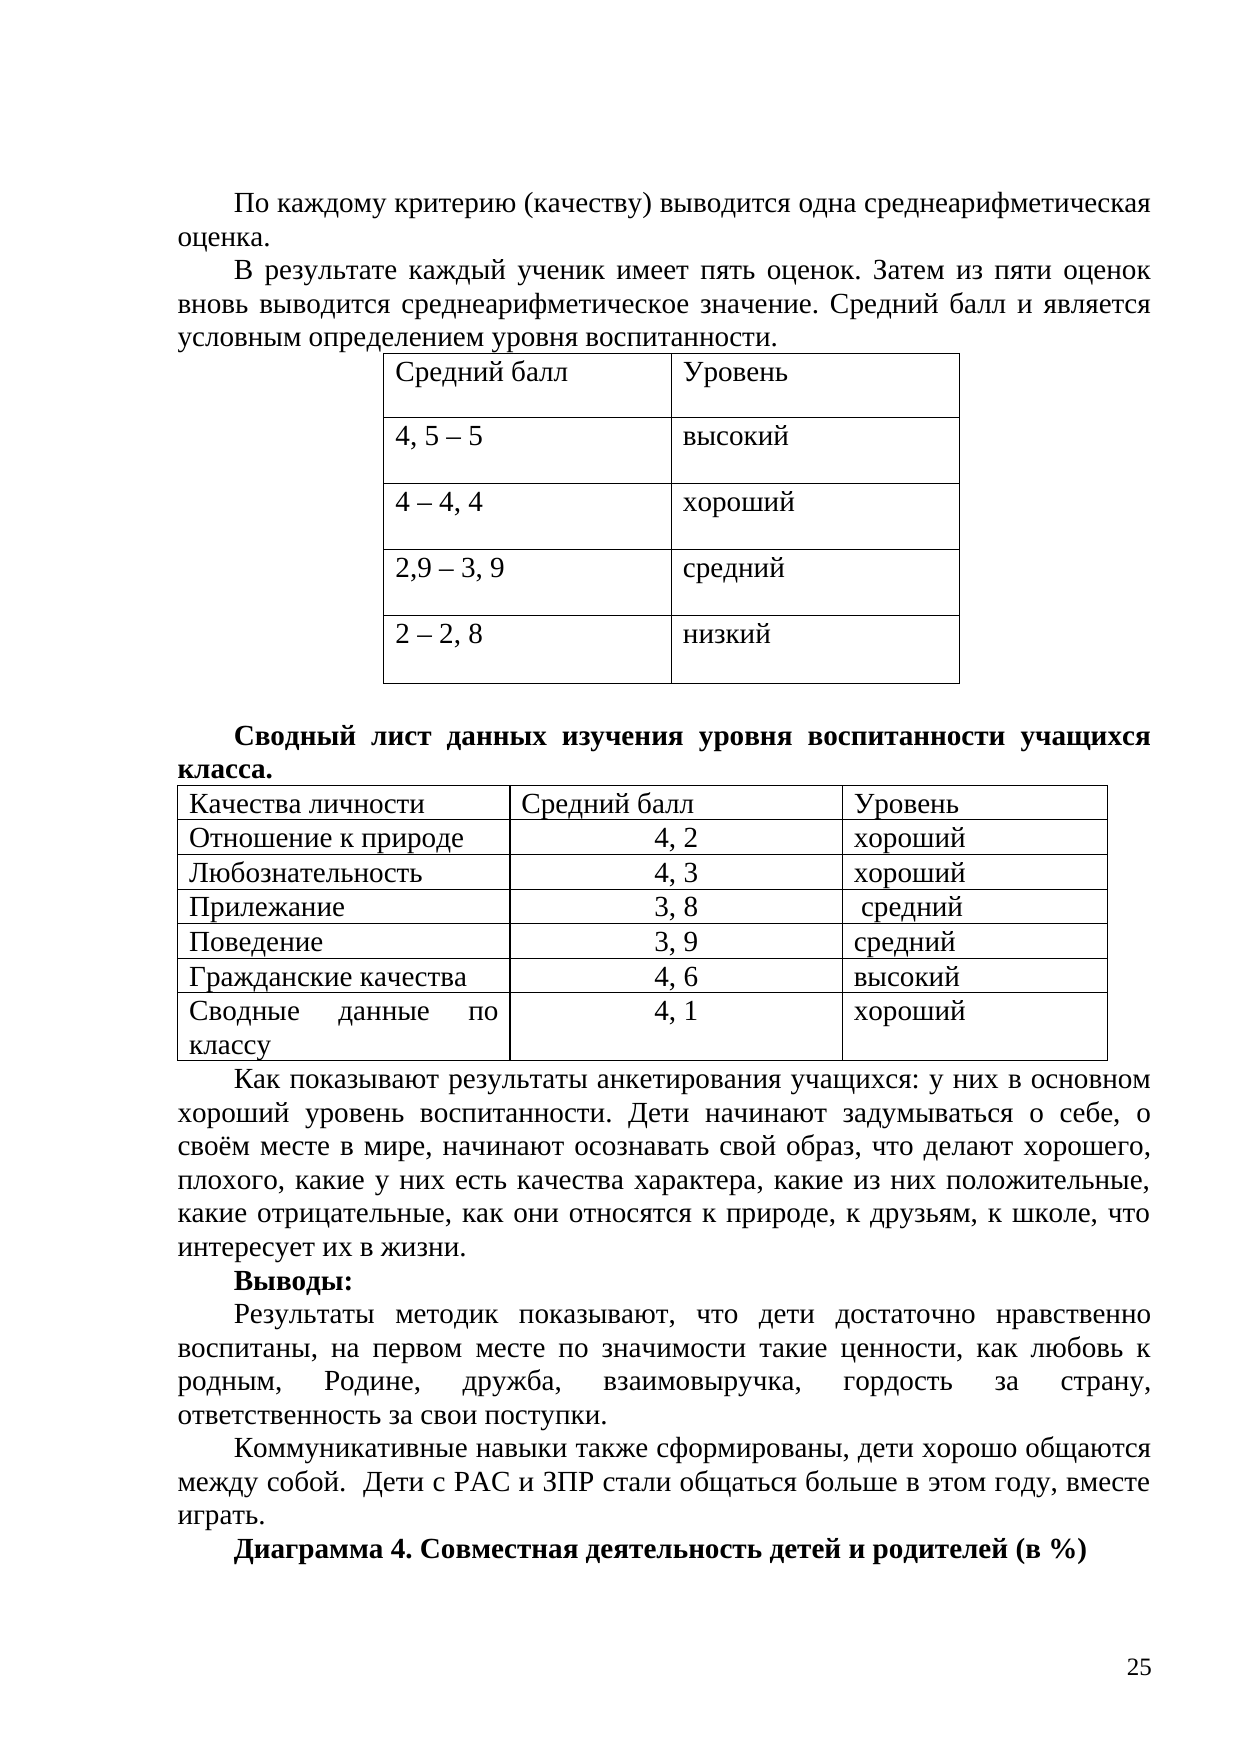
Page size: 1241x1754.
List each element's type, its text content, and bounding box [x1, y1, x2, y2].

table_cell высокий [672, 418, 959, 483]
table_cell 4, 3 [511, 855, 842, 888]
table_cell 2,9 – 3, 9 [384, 550, 671, 615]
table_cell Сводные данные по классу [178, 993, 509, 1060]
text Результаты методик показывают, что дети достаточно нравственно воспитаны, на первом месте по значимости такие ценности, как любовь к родным, Родине, дружба, взаимовыручка, гордость за страну, ответственность за свои поступки. [177, 1296, 1152, 1430]
text Диаграмма 4. Совместная деятельность детей и родителей (в %) [177, 1531, 1152, 1564]
table_header Уровень [843, 786, 1107, 819]
table_cell 4, 6 [511, 959, 842, 992]
table_cell 3, 8 [511, 890, 842, 923]
table_cell 4 – 4, 4 [384, 484, 671, 549]
table_cell 4, 2 [511, 820, 842, 854]
table_cell низкий [672, 616, 959, 683]
table_cell Поведение [178, 924, 509, 958]
table_cell хороший [672, 484, 959, 549]
table_cell 4, 5 – 5 [384, 418, 671, 483]
text В результате каждый ученик имеет пять оценок. Затем из пяти оценок вновь выводится среднеарифметическое значение. Средний балл и является условным определением уровня воспитанности. [177, 252, 1152, 353]
table_cell средний [672, 550, 959, 615]
table_cell средний [843, 890, 1107, 923]
table_cell 2 – 2, 8 [384, 616, 671, 683]
table_cell хороший [843, 820, 1107, 854]
table_cell 3, 9 [511, 924, 842, 958]
table_cell хороший [843, 993, 1107, 1060]
table_cell хороший [843, 855, 1107, 888]
table_header Качества личности [178, 786, 509, 819]
table_cell Прилежание [178, 890, 509, 923]
text Выводы: [177, 1263, 1152, 1296]
text Как показывают результаты анкетирования учащихся: у них в основном хороший уровень воспитанности. Дети начинают задумываться о себе, о своём месте в мире, начинают осознавать свой образ, что делают хорошего, плохого, какие у них есть качества характера, какие из них положительные, какие отрицательные, как они относятся к природе, к друзьям, к школе, что интересует их в жизни. [177, 1061, 1152, 1263]
table_cell средний [843, 924, 1107, 958]
table_cell высокий [843, 959, 1107, 992]
table_header Средний балл [511, 786, 842, 819]
table_header Уровень [672, 354, 959, 417]
table_cell Гражданские качества [178, 959, 509, 992]
table_header Средний балл [384, 354, 671, 417]
table_cell Любознательность [178, 855, 509, 888]
table_cell Отношение к природе [178, 820, 509, 854]
text Коммуникативные навыки также сформированы, дети хорошо общаются между собой. Дети с РАС и ЗПР стали общаться больше в этом году, вместе играть. [177, 1430, 1152, 1531]
text По каждому критерию (качеству) выводится одна среднеарифметическая оценка. [177, 185, 1152, 252]
text Сводный лист данных изучения уровня воспитанности учащихся класса. [177, 718, 1152, 785]
table_cell 4, 1 [511, 993, 842, 1060]
